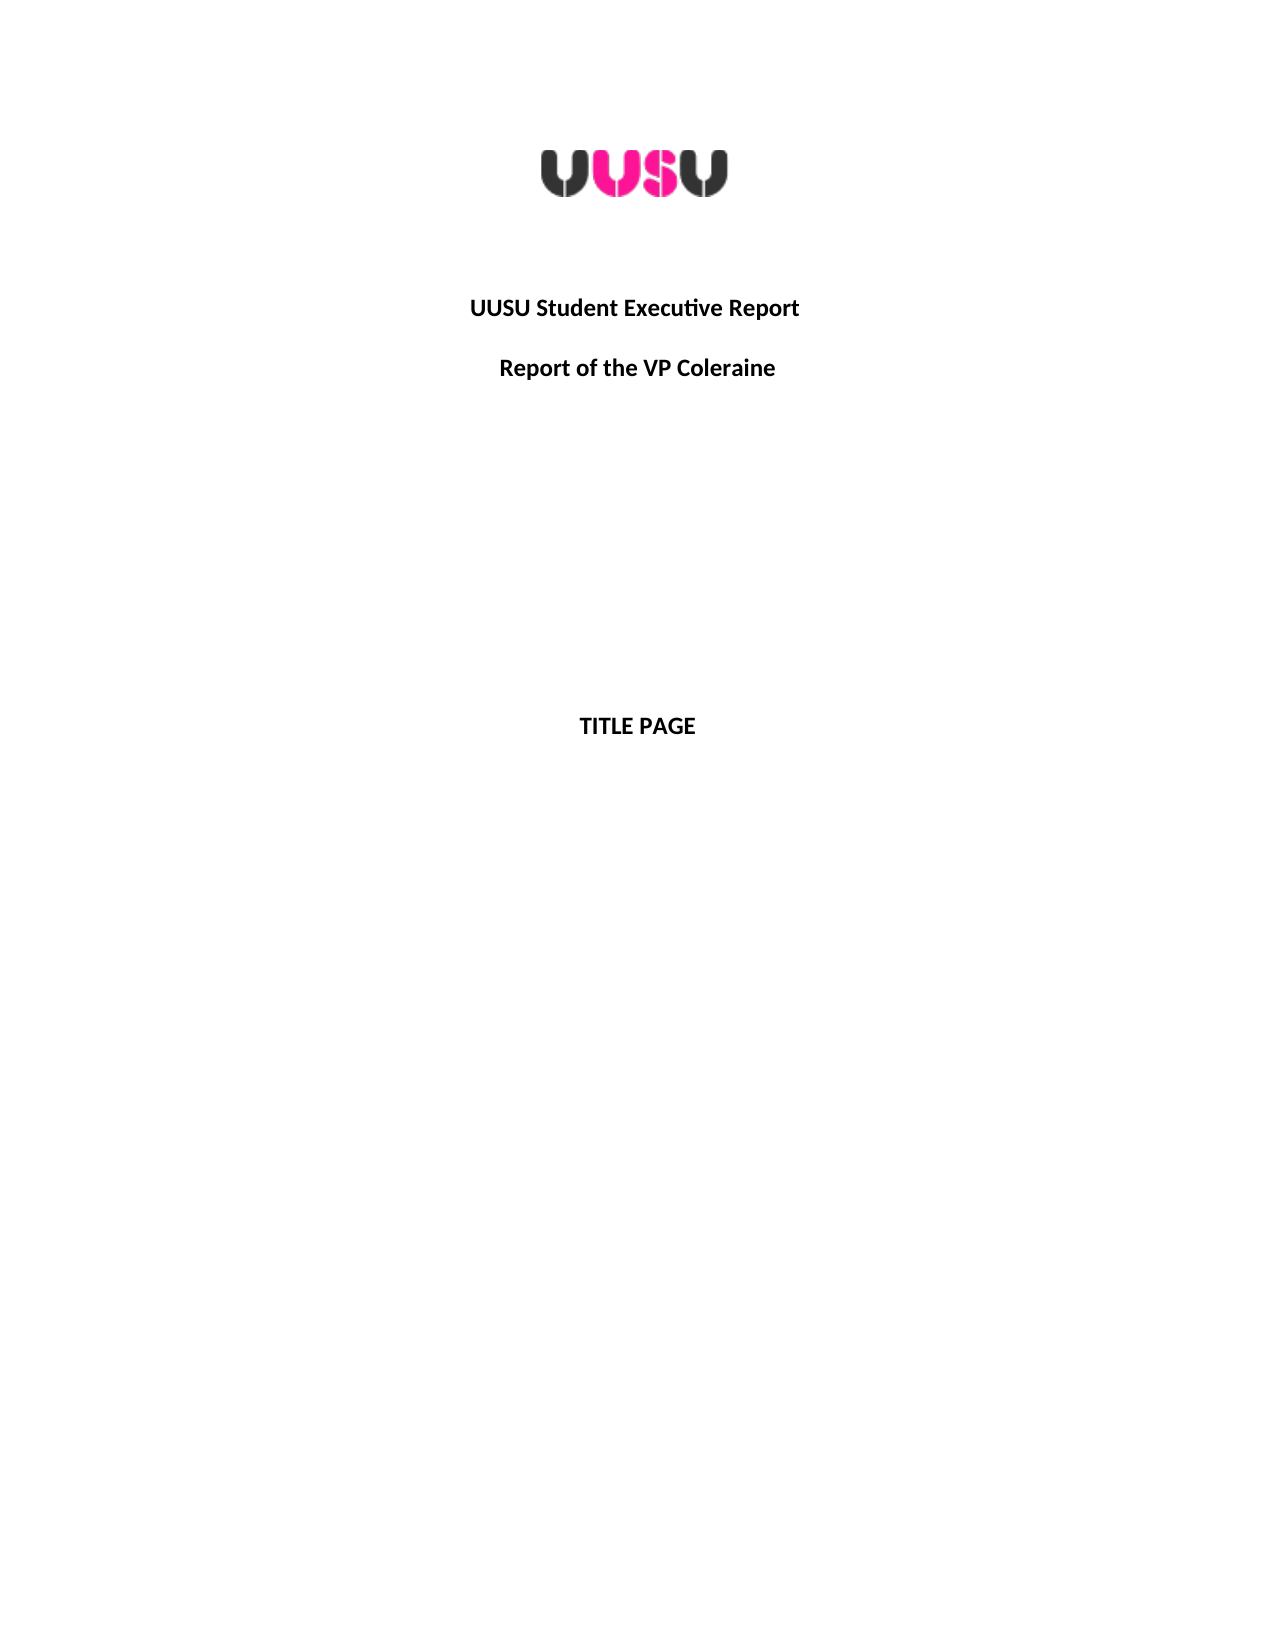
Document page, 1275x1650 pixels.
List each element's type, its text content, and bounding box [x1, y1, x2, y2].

text TITLE PAGE [150, 710, 1125, 740]
picture [541, 150, 729, 197]
text Report of the VP Coleraine [150, 352, 1125, 382]
text UUSU Student Executive Report [150, 292, 1125, 322]
